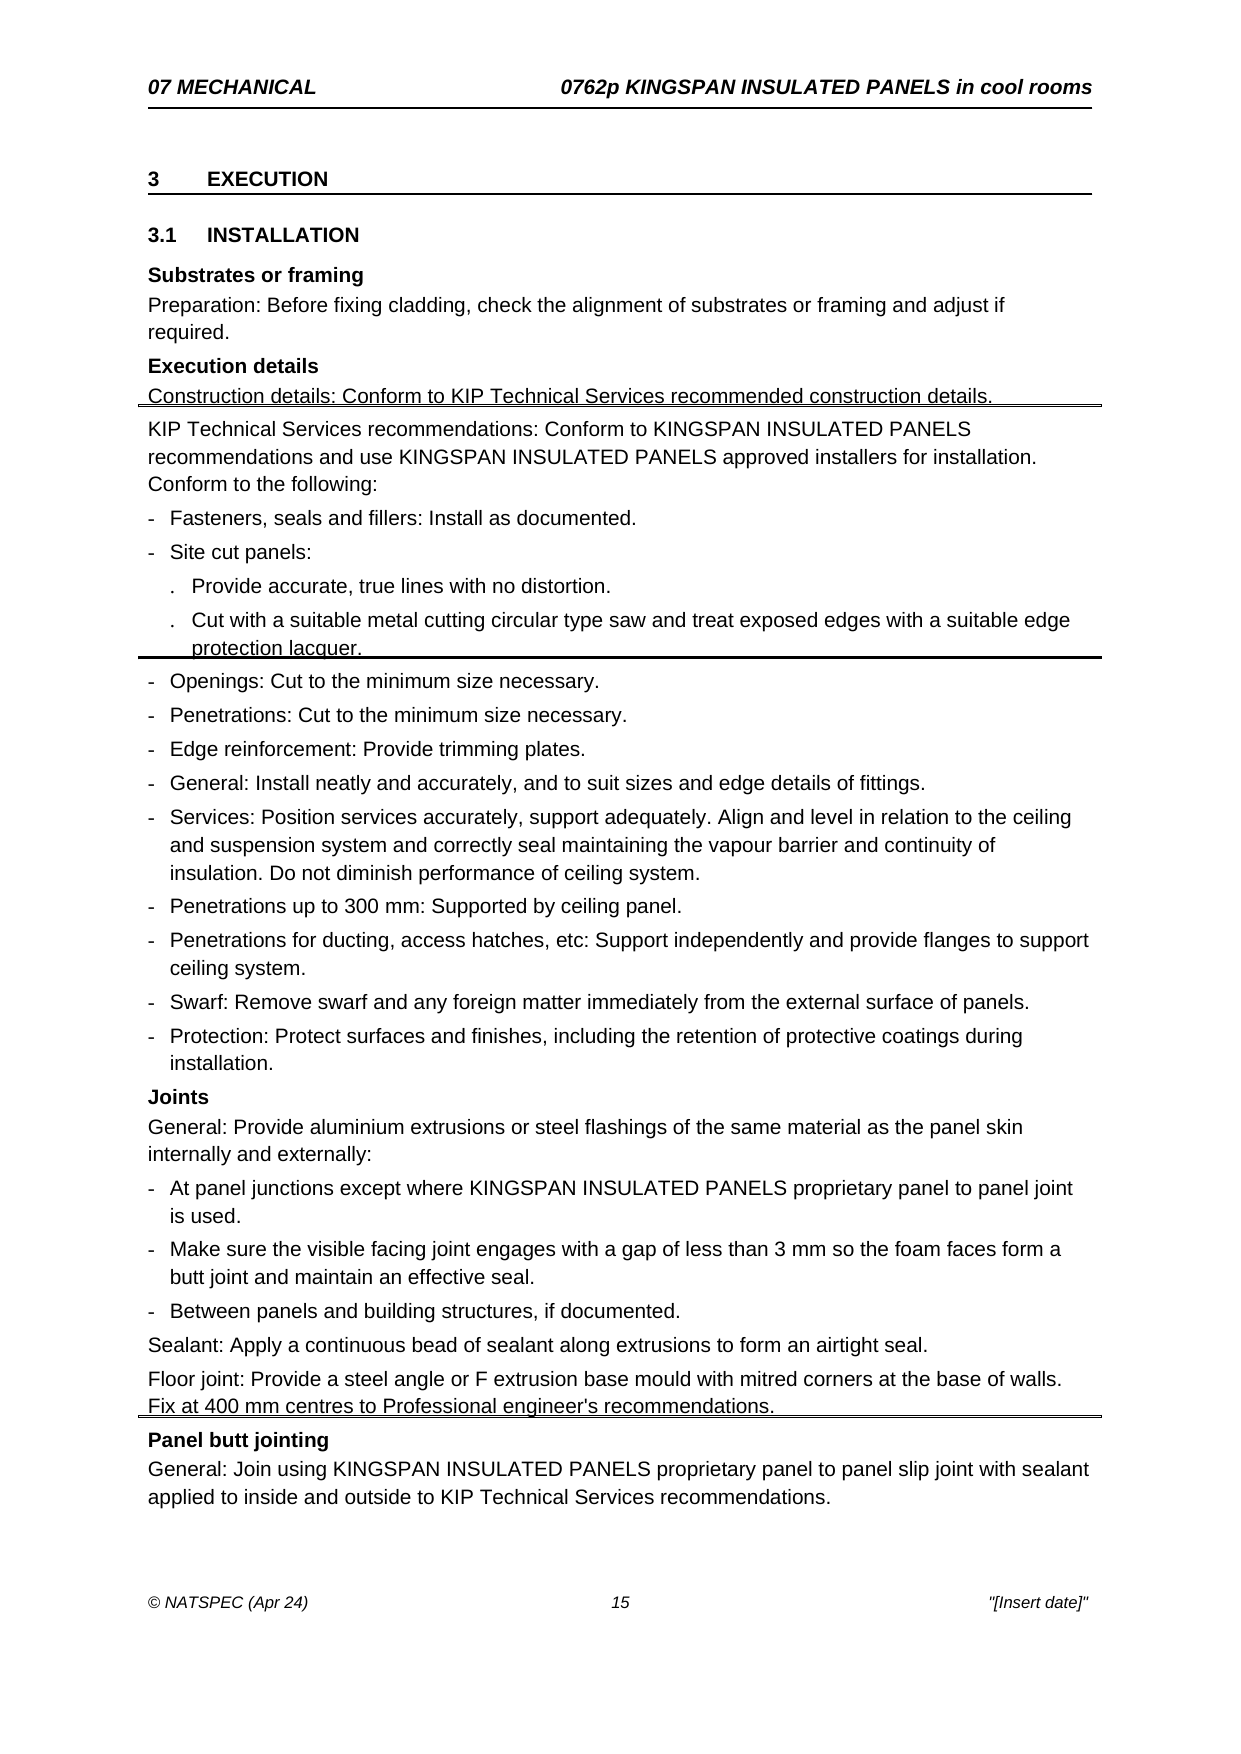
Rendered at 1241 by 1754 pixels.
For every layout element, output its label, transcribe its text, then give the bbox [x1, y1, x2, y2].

text At panel junctions except where KINGSPAN INSULATED PANELS proprietary panel to panel joint is used. [148, 1176, 1092, 1227]
text Sealant: Apply a continuous bead of sealant along extrusions to form an airtight seal. [148, 1333, 1092, 1357]
text General: Join using KINGSPAN INSULATED PANELS proprietary panel to panel slip joint with sealant applied to inside and outside to KIP Technical Services recommendations. [148, 1457, 1092, 1509]
subtitle Installation [148, 223, 1092, 247]
text Between panels and building structures, if documented. [148, 1299, 1092, 1323]
text General: Install neatly and accurately, and to suit sizes and edge details of fittings. [148, 771, 1092, 795]
text Preparation: Before fixing cladding, check the alignment of substrates or framing and adjust if required. [148, 293, 1092, 344]
text Swarf: Remove swarf and any foreign matter immediately from the external surface of panels. [148, 989, 1092, 1014]
text Protection: Protect surfaces and finishes, including the retention of protective coatings during installation. [148, 1023, 1092, 1075]
subtitle Panel butt jointing [148, 1428, 1092, 1452]
text KIP Technical Services recommendations: Conform to KINGSPAN INSULATED PANELS recommendations and use KINGSPAN INSULATED PANELS approved installers for installation. Conform to the following: [148, 417, 1092, 496]
text Fasteners, seals and fillers: Install as documented. [148, 506, 1092, 530]
subtitle Joints [148, 1085, 1092, 1109]
text Cut with a suitable metal cutting circular type saw and treat exposed edges with a suitable edge protection lacquer. [169, 608, 1092, 656]
text Provide accurate, true lines with no distortion. [169, 574, 1092, 598]
text Edge reinforcement: Provide trimming plates. [148, 737, 1092, 761]
subtitle Execution details [148, 354, 1092, 378]
text Penetrations for ducting, access hatches, etc: Support independently and provide flanges to support ceiling system. [148, 928, 1092, 980]
text Site cut panels: [148, 540, 1092, 564]
text Openings: Cut to the minimum size necessary. [148, 669, 1092, 693]
text Penetrations up to 300 mm: Supported by ceiling panel. [148, 894, 1092, 918]
text Floor joint: Provide a steel angle or F extrusion base mould with mitred corners at the base of walls. Fix at 400 mm centres to Professional engineer's recommendations. [148, 1366, 1092, 1415]
text Construction details: Conform to KIP Technical Services recommended construction details. [148, 383, 1092, 404]
subtitle Substrates or framing [148, 263, 1092, 287]
text Services: Position services accurately, support adequately. Align and level in relation to the ceiling and suspension system and correctly seal maintaining the vapour barrier and continuity of insulation. Do not diminish performance of ceiling system. [148, 805, 1092, 884]
text General: Provide aluminium extrusions or steel flashings of the same material as the panel skin internally and externally: [148, 1114, 1092, 1166]
text Penetrations: Cut to the minimum size necessary. [148, 703, 1092, 727]
text Make sure the visible facing joint engages with a gap of less than 3 mm so the foam faces form a butt joint and maintain an effective seal. [148, 1237, 1092, 1289]
subtitle Execution [148, 167, 1092, 193]
